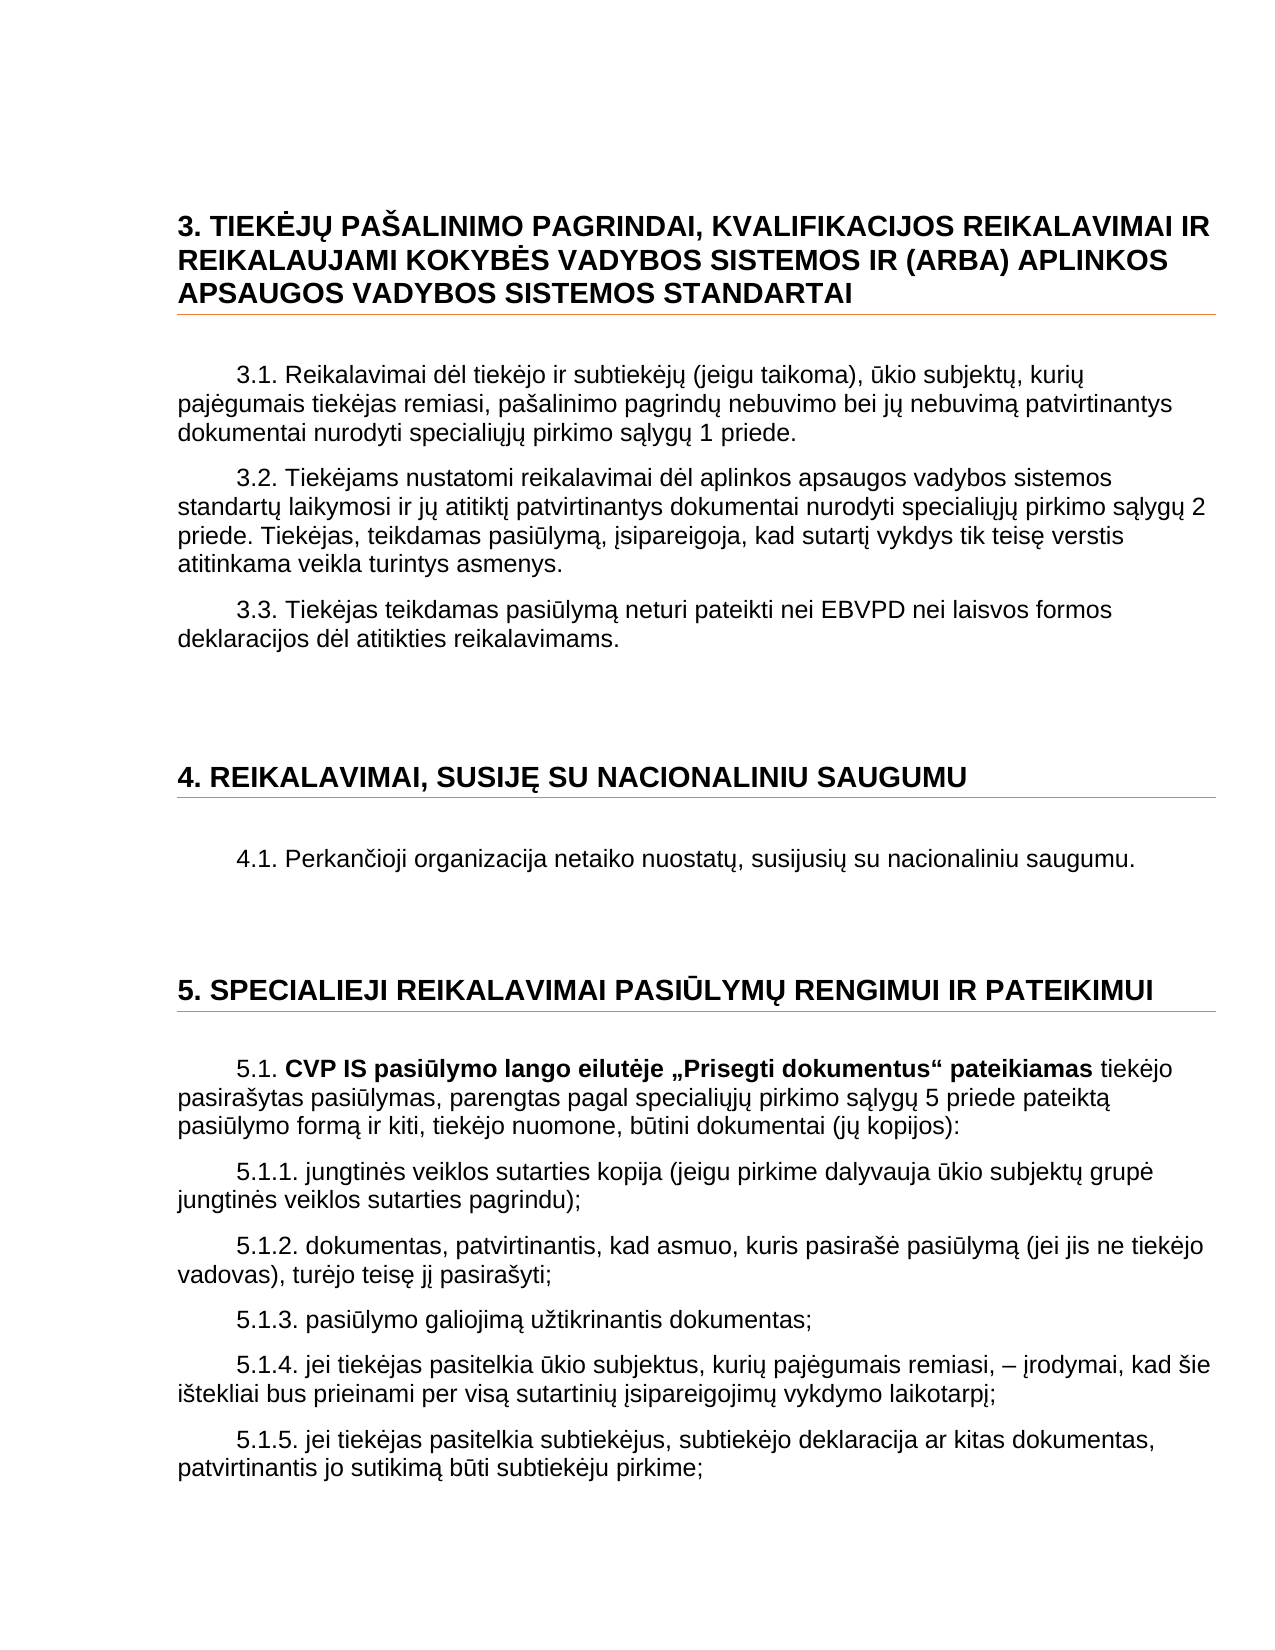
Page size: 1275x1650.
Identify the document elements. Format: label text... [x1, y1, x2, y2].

list 5.1.1. jungtinės veiklos sutarties kopija (jeigu pirkime dalyvauja ūkio subjektų grupė jungtinės veiklos sutarties pagrindu); [177, 1157, 1216, 1214]
text 4.1. Perkančioji organizacija netaiko nuostatų, susijusių su nacionaliniu saugumu. [177, 844, 1216, 873]
subtitle 5. SPECIALIEJI REIKALAVIMAI PASIŪLYMŲ RENGIMUI IR PATEIKIMUI [177, 973, 1216, 1011]
text 3.3. Tiekėjas teikdamas pasiūlymą neturi pateikti nei EBVPD nei laisvos formos deklaracijos dėl atitikties reikalavimams. [177, 595, 1216, 652]
text 3.2. Tiekėjams nustatomi reikalavimai dėl aplinkos apsaugos vadybos sistemos standartų laikymosi ir jų atitiktį patvirtinantys dokumentai nurodyti specialiųjų pirkimo sąlygų 2 priede. Tiekėjas, teikdamas pasiūlymą, įsipareigoja, kad sutartį vykdys tik teisę verstis atitinkama veikla turintys asmenys. [177, 463, 1216, 578]
list 5.1.4. jei tiekėjas pasitelkia ūkio subjektus, kurių pajėgumais remiasi, – įrodymai, kad šie ištekliai bus prieinami per visą sutartinių įsipareigojimų vykdymo laikotarpį; [177, 1350, 1216, 1408]
subtitle 4. REIKALAVIMAI, SUSIJĘ SU NACIONALINIU SAUGUMU [177, 760, 1216, 797]
list 5.1. CVP IS pasiūlymo lango eilutėje „Prisegti dokumentus“ pateikiamas tiekėjo pasirašytas pasiūlymas, parengtas pagal specialiųjų pirkimo sąlygų 5 priede pateiktą pasiūlymo formą ir kiti, tiekėjo nuomone, būtini dokumentai (jų kopijos): [177, 1054, 1216, 1140]
subtitle 3. TIEKĖJŲ PAŠALINIMO PAGRINDAI, KVALIFIKACIJOS REIKALAVIMAI IR REIKALAUJAMI KOKYBĖS VADYBOS SISTEMOS IR (ARBA) APLINKOS APSAUGOS VADYBOS SISTEMOS STANDARTAI [177, 209, 1216, 314]
list 5.1.5. jei tiekėjas pasitelkia subtiekėjus, subtiekėjo deklaracija ar kitas dokumentas, patvirtinantis jo sutikimą būti subtiekėju pirkime; [177, 1424, 1216, 1482]
list 3.1. Reikalavimai dėl tiekėjo ir subtiekėjų (jeigu taikoma), ūkio subjektų, kurių pajėgumais tiekėjas remiasi, pašalinimo pagrindų nebuvimo bei jų nebuvimą patvirtinantys dokumentai nurodyti specialiųjų pirkimo sąlygų 1 priede. [177, 360, 1216, 446]
list 5.1.3. pasiūlymo galiojimą užtikrinantis dokumentas; [177, 1305, 1216, 1334]
list 5.1.2. dokumentas, patvirtinantis, kad asmuo, kuris pasirašė pasiūlymą (jei jis ne tiekėjo vadovas), turėjo teisę jį pasirašyti; [177, 1231, 1216, 1288]
